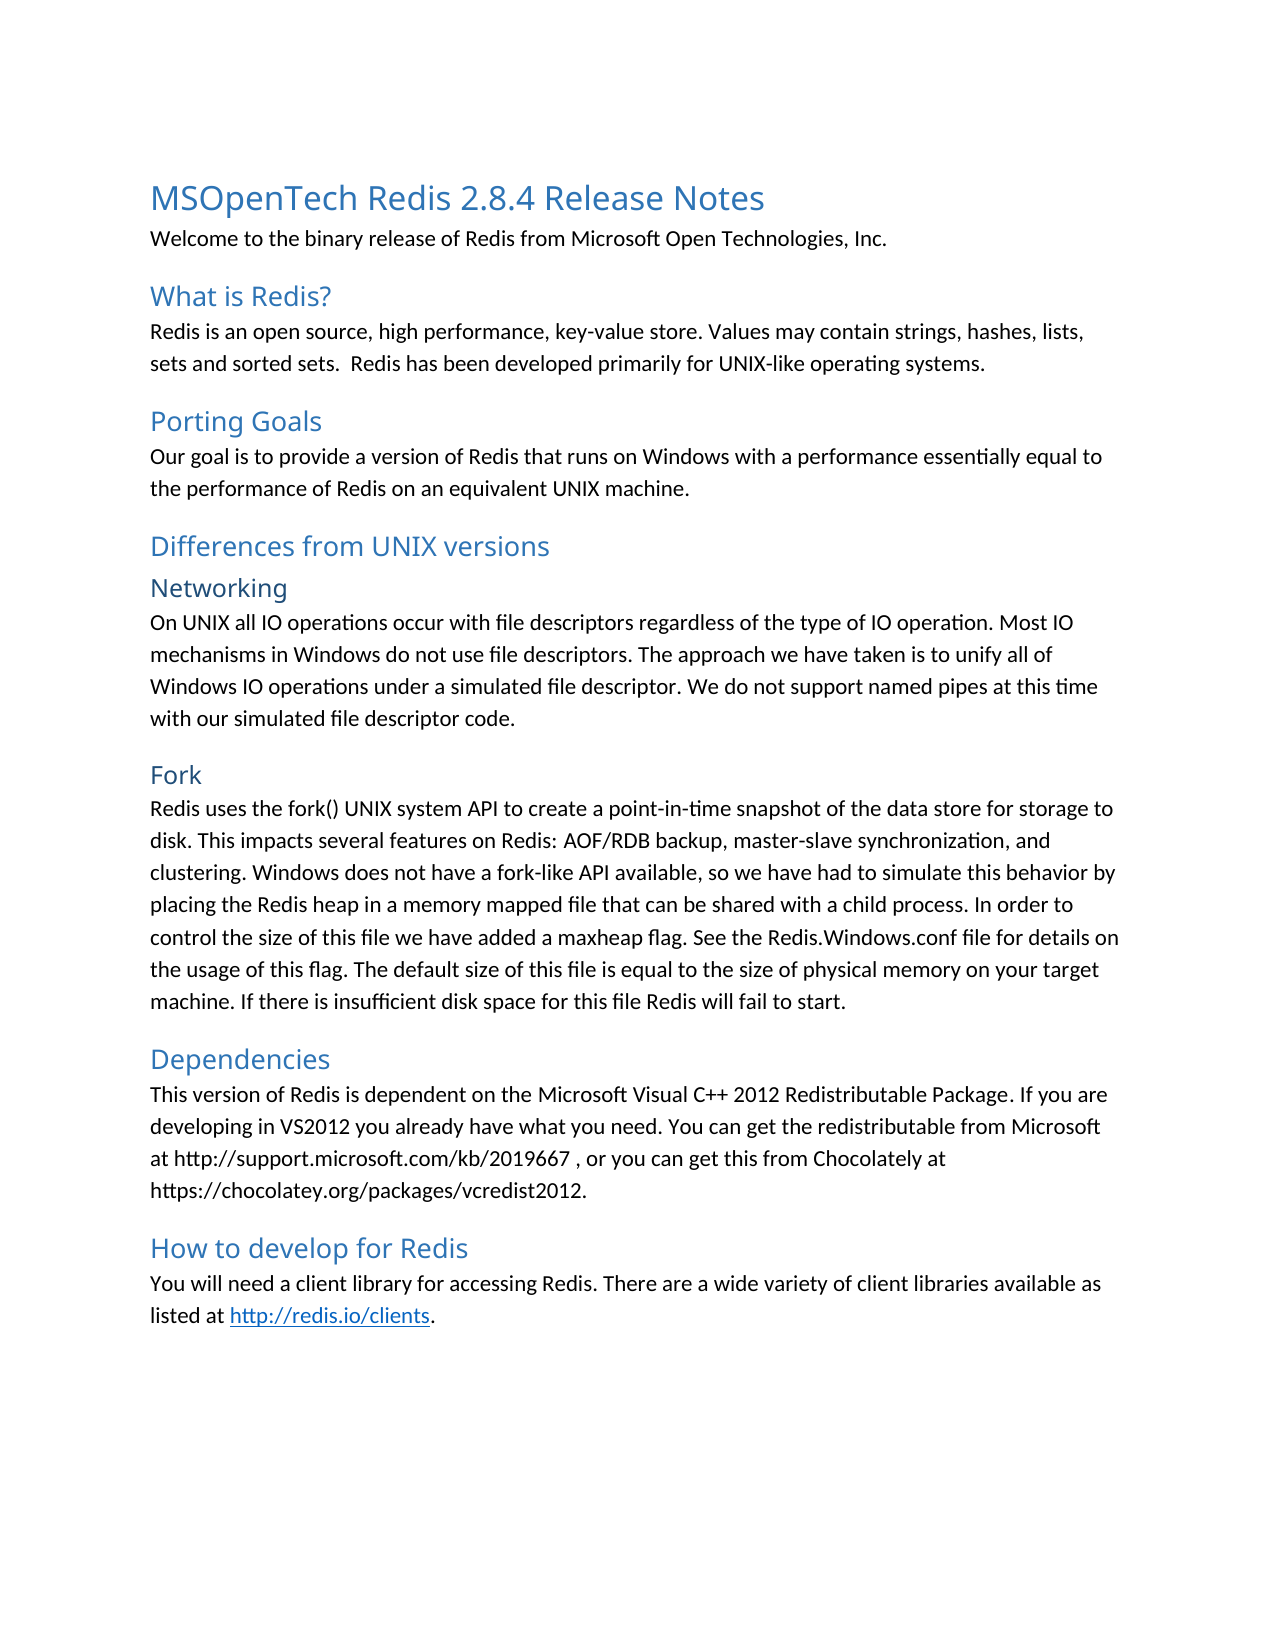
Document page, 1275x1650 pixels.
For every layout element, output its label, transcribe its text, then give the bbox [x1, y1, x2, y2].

subtitle MSOpenTech Redis 2.8.4 Release Notes [150, 175, 1125, 220]
subtitle Networking [150, 571, 1125, 605]
text Redis is an open source, high performance, key-value store. Values may contain strings, hashes, lists, sets and sorted sets. Redis has been developed primarily for UNIX-like operating systems. [150, 317, 1125, 377]
text You will need a client library for accessing Redis. There are a wide variety of client libraries available as listed at http://redis.io/clients. [150, 1269, 1125, 1329]
subtitle Porting Goals [150, 402, 1125, 439]
subtitle What is Redis? [150, 277, 1125, 314]
text This version of Redis is dependent on the Microsoft Visual C++ 2012 Redistributable Package. If you are developing in VS2012 you already have what you need. You can get the redistributable from Microsoft at http://support.microsoft.com/kb/2019667 , or you can get this from Chocolately at https://chocolatey.org/packages/vcredist2012. [150, 1080, 1125, 1204]
subtitle Fork [150, 757, 1125, 791]
text On UNIX all IO operations occur with file descriptors regardless of the type of IO operation. Most IO mechanisms in Windows do not use file descriptors. The approach we have taken is to unify all of Windows IO operations under a simulated file descriptor. We do not support named pipes at this time with our simulated file descriptor code. [150, 608, 1125, 732]
subtitle Differences from UNIX versions [150, 527, 1125, 564]
subtitle Dependencies [150, 1040, 1125, 1077]
subtitle How to develop for Redis [150, 1229, 1125, 1266]
text Our goal is to provide a version of Redis that runs on Windows with a performance essentially equal to the performance of Redis on an equivalent UNIX machine. [150, 442, 1125, 502]
text Welcome to the binary release of Redis from Microsoft Open Technologies, Inc. [150, 224, 1125, 252]
text Redis uses the fork() UNIX system API to create a point-in-time snapshot of the data store for storage to disk. This impacts several features on Redis: AOF/RDB backup, master-slave synchronization, and clustering. Windows does not have a fork-like API available, so we have had to simulate this behavior by placing the Redis heap in a memory mapped file that can be shared with a child process. In order to control the size of this file we have added a maxheap flag. See the Redis.Windows.conf file for details on the usage of this flag. The default size of this file is equal to the size of physical memory on your target machine. If there is insufficient disk space for this file Redis will fail to start. [150, 794, 1125, 1015]
